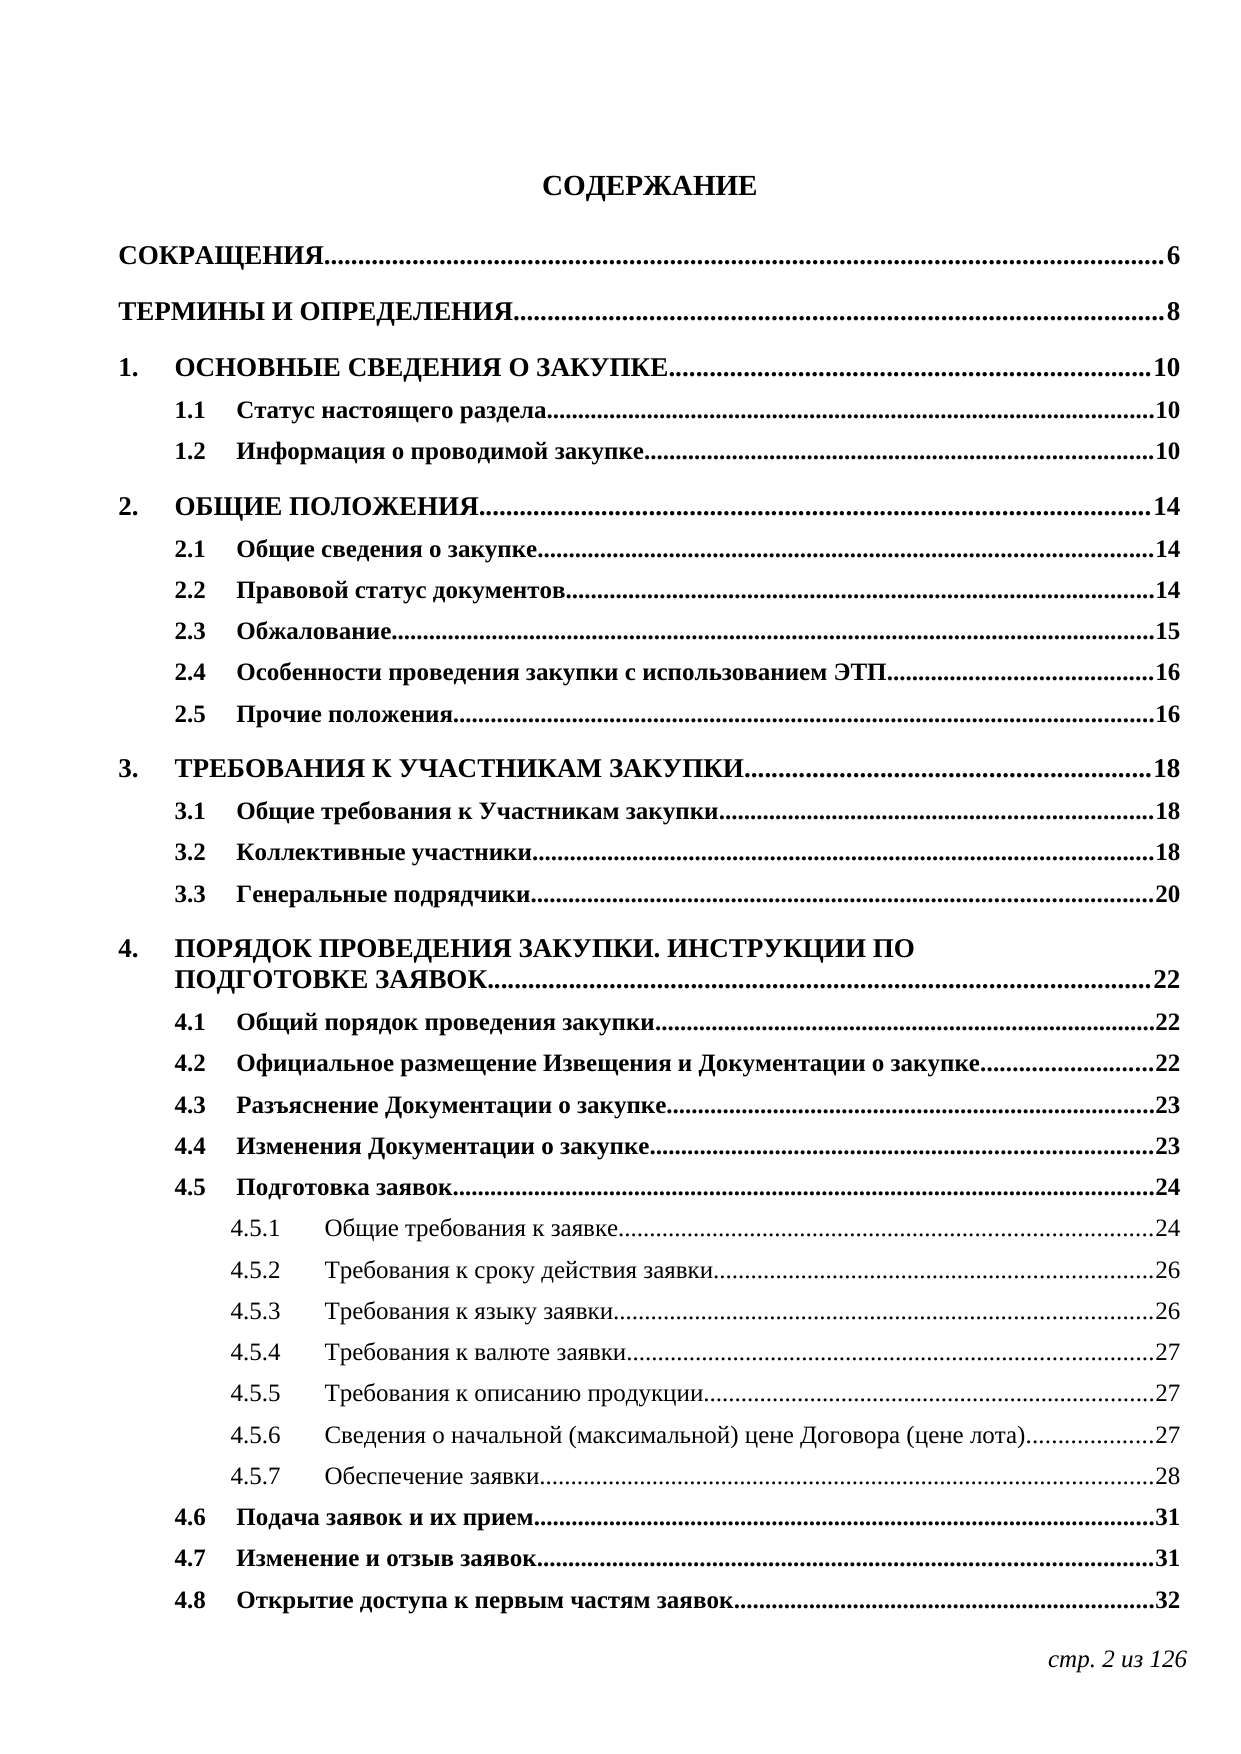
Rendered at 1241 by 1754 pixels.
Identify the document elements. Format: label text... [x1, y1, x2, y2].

text 3. ТРЕБОВАНИЯ К УЧАСТНИКАМ ЗАКУПКИ 18 [118, 752, 1063, 784]
text 2. ОБЩИЕ ПОЛОЖЕНИЯ 14 [118, 490, 1063, 521]
text 4.5.5 Требования к описанию продукции 27 [230, 1378, 1063, 1407]
text 4.2 Официальное размещение Извещения и Документации о закупке 22 [174, 1048, 1093, 1077]
text СОКРАЩЕНИЯ 6 [118, 239, 1063, 270]
text 3.2 Коллективные участники 18 [174, 837, 1093, 866]
text 4.5.6 Сведения о начальной (максимальной) цене Договора (цене лота) 27 [230, 1420, 1063, 1448]
text 2.3 Обжалование 15 [174, 616, 1093, 645]
text 4.8 Открытие доступа к первым частям заявок 32 [174, 1585, 1093, 1613]
text 4.7 Изменение и отзыв заявок 31 [174, 1543, 1093, 1572]
text СОДЕРЖАНИЕ [118, 168, 1181, 202]
text 4.1 Общий порядок проведения закупки 22 [174, 1007, 1093, 1036]
text 4.5.3 Требования к языку заявки 26 [230, 1296, 1063, 1325]
text 4.6 Подача заявок и их прием 31 [174, 1502, 1093, 1531]
text 1.2 Информация о проводимой закупке 10 [174, 436, 1093, 465]
text 4.5.7 Обеспечение заявки 28 [230, 1461, 1063, 1490]
text 2.5 Прочие положения 16 [174, 699, 1093, 727]
text 3.3 Генеральные подрядчики 20 [174, 879, 1093, 907]
text 2.2 Правовой статус документов 14 [174, 575, 1093, 604]
text 4.5.4 Требования к валюте заявки 27 [230, 1337, 1063, 1366]
text 2.1 Общие сведения о закупке 14 [174, 534, 1093, 562]
text ТЕРМИНЫ И ОПРЕДЕЛЕНИЯ 8 [118, 295, 1063, 326]
text 3.1 Общие требования к Участникам закупки 18 [174, 796, 1093, 825]
text 4.5 Подготовка заявок 24 [174, 1172, 1093, 1201]
text 4.5.1 Общие требования к заявке 24 [230, 1213, 1063, 1242]
text 2.4 Особенности проведения закупки с использованием ЭТП 16 [174, 657, 1093, 686]
text 1. ОСНОВНЫЕ СВЕДЕНИЯ О ЗАКУПКЕ 10 [118, 351, 1063, 383]
text 1.1 Статус настоящего раздела 10 [174, 395, 1093, 424]
text 4.3 Разъяснение Документации о закупке 23 [174, 1090, 1093, 1118]
text 4.4 Изменения Документации о закупке 23 [174, 1131, 1093, 1160]
text 4. ПОРЯДОК ПРОВЕДЕНИЯ ЗАКУПКИ. ИНСТРУКЦИИ ПО ПОДГОТОВКЕ ЗАЯВОК 22 [118, 932, 1063, 995]
text 4.5.2 Требования к сроку действия заявки 26 [230, 1255, 1063, 1283]
